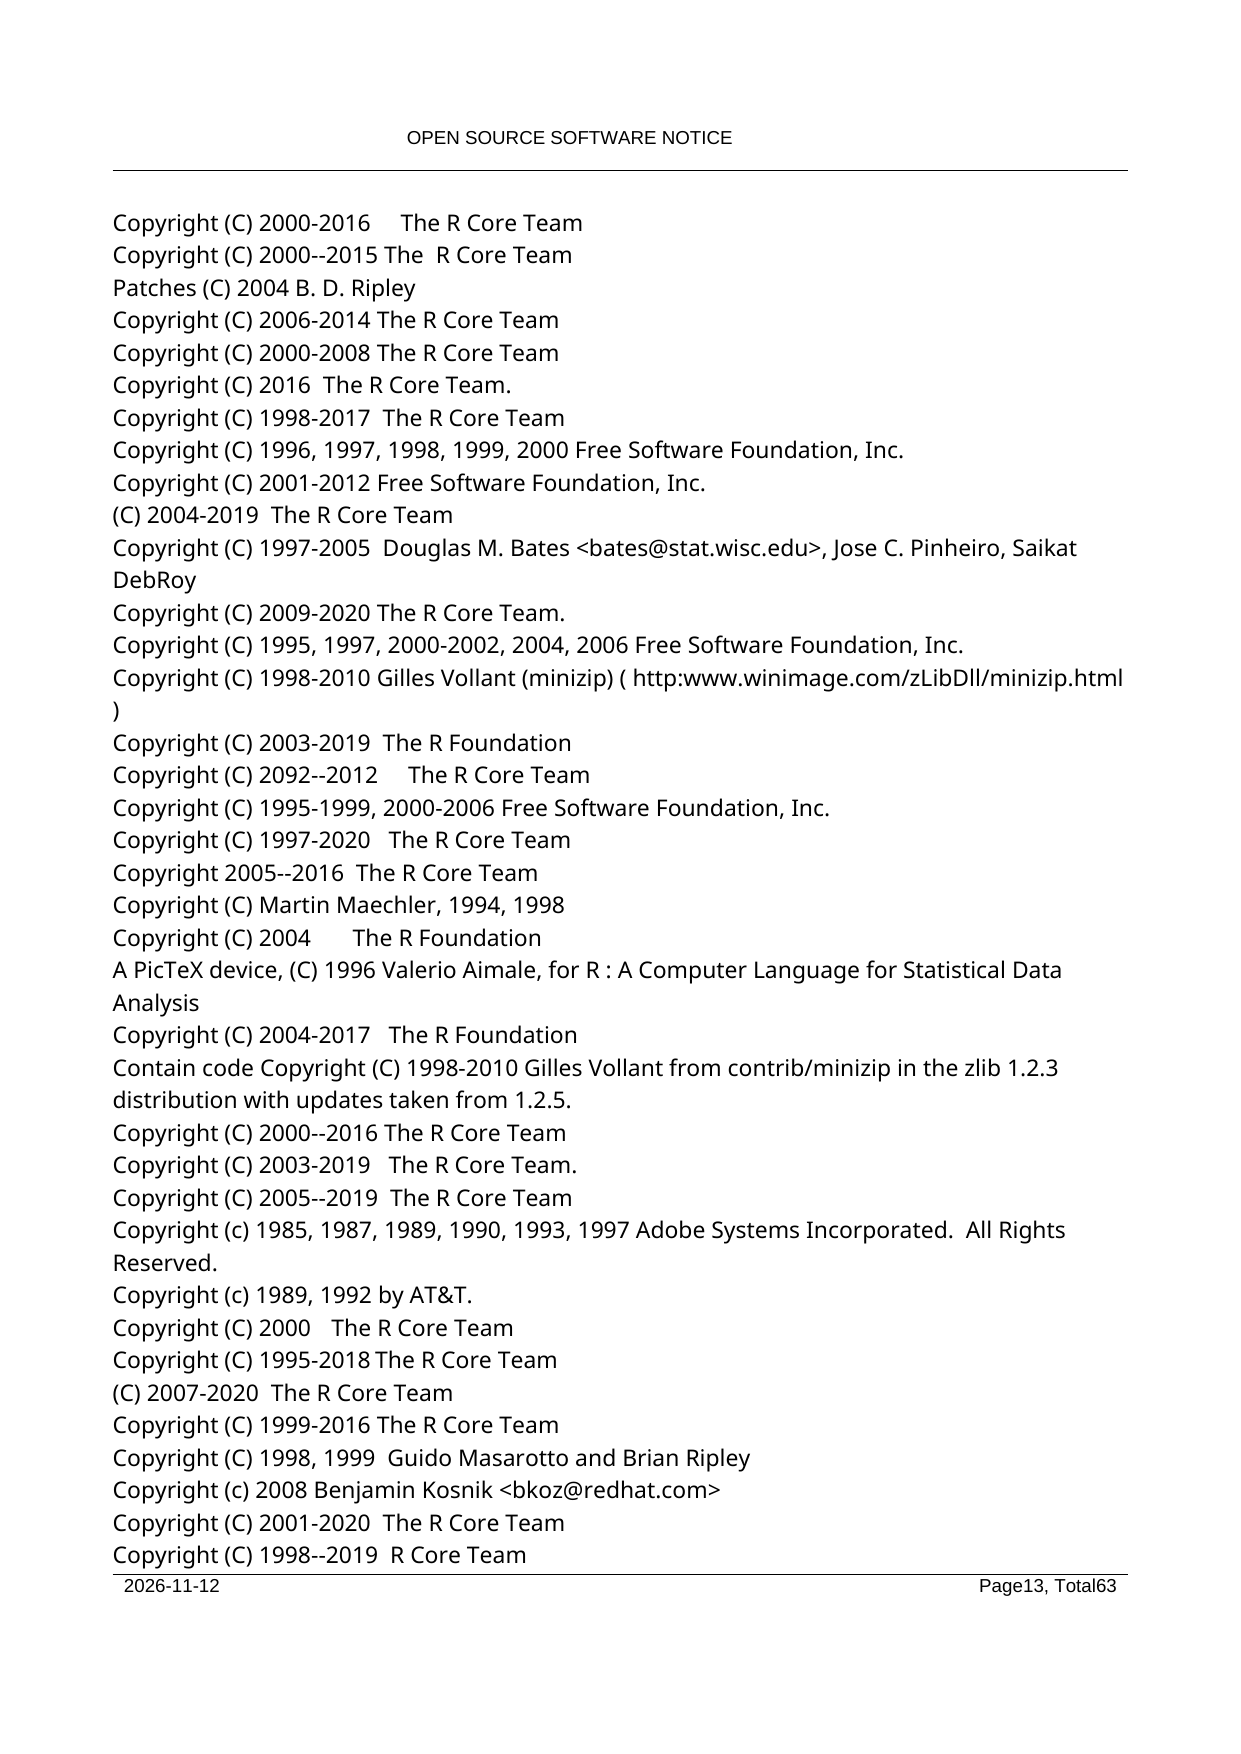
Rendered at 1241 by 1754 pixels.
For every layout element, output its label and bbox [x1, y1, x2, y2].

text [112, 206, 1128, 1571]
